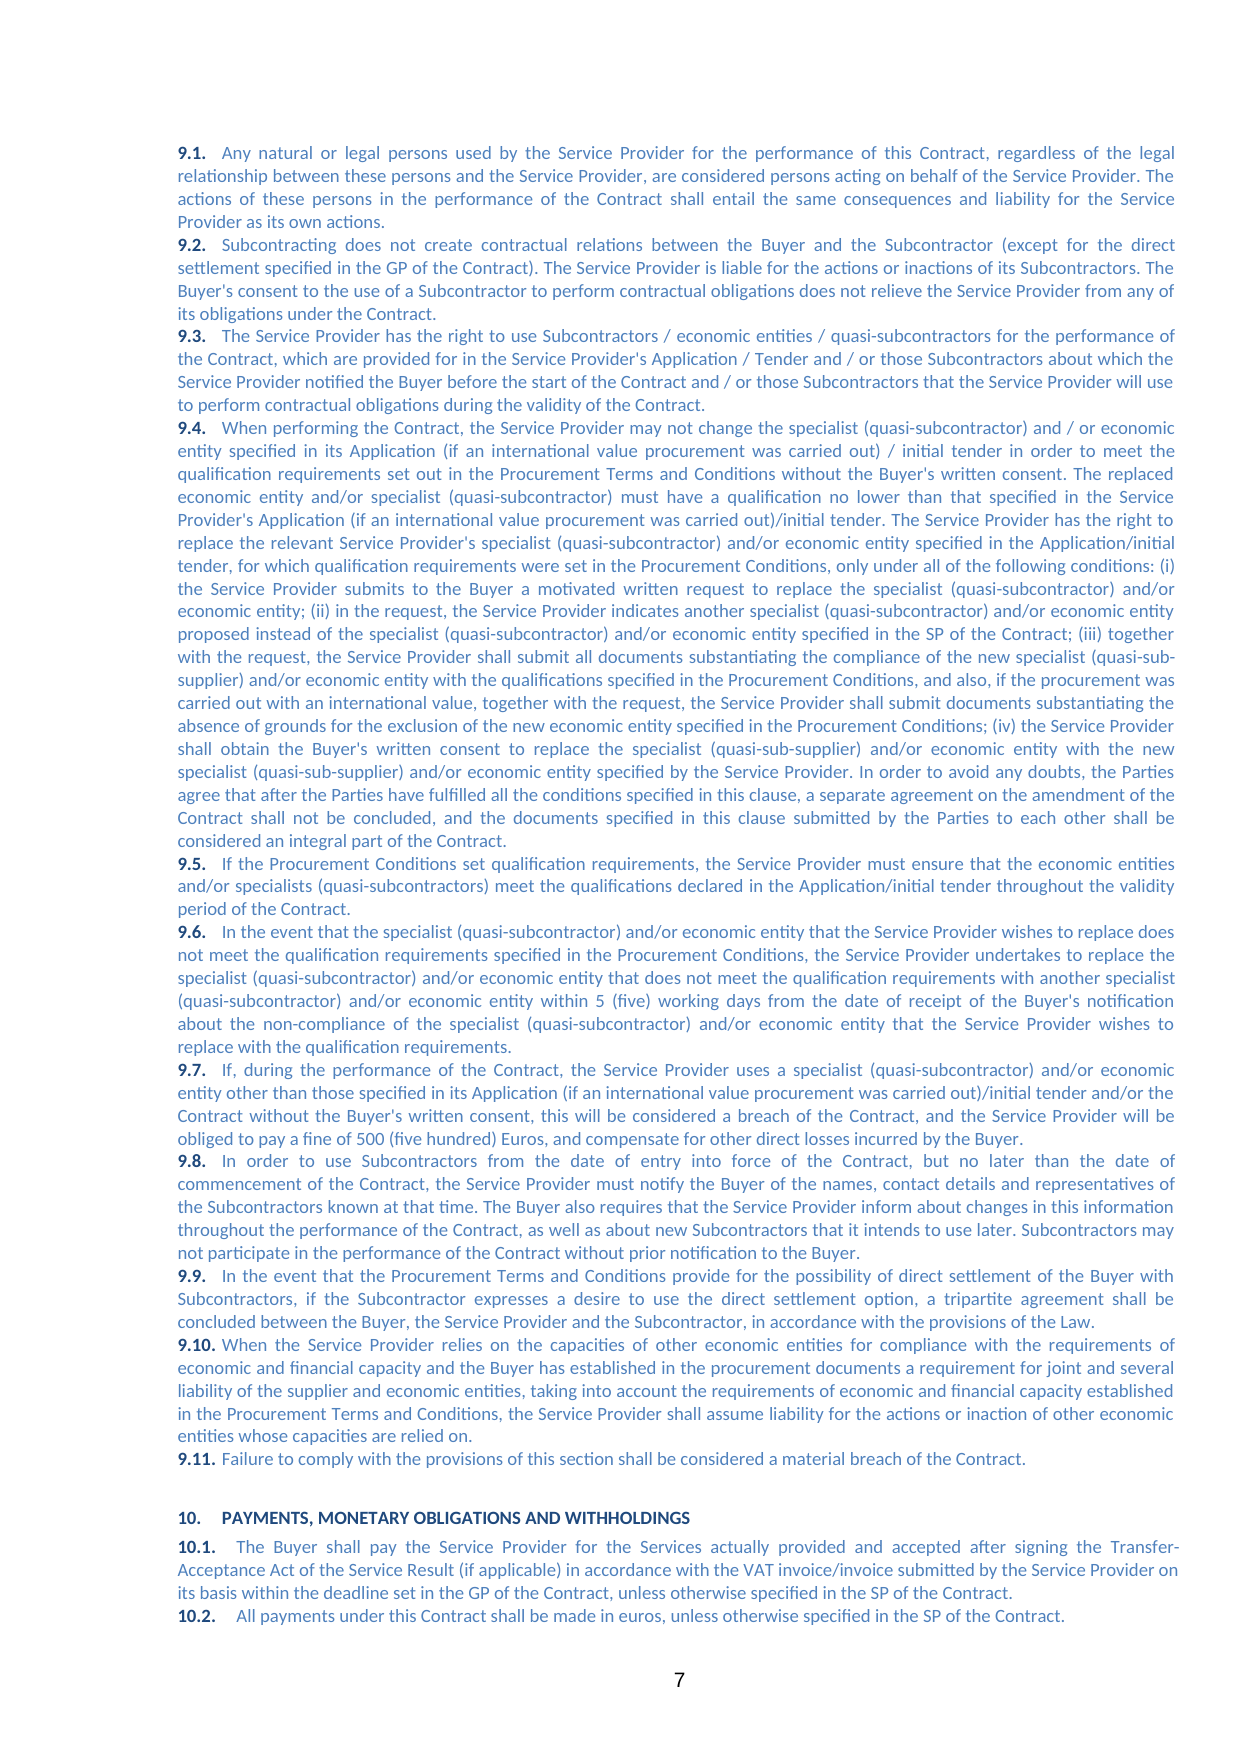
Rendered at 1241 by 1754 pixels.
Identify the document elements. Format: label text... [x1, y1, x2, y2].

list In order to use Subcontractors from the date of entry into force of the Contract, but no later than the date of commencement of the Contract, the Service Provider must notify the Buyer of the names, contact details and representatives of the Subcontractors known at that time. The Buyer also requires that the Service Provider inform about changes in this information throughout the performance of the Contract, as well as about new Subcontractors that it intends to use later. Subcontractors may not participate in the performance of the Contract without prior notification to the Buyer. [177, 1149, 1176, 1264]
list If, during the performance of the Contract, the Service Provider uses a specialist (quasi-subcontractor) and/or economic entity other than those specified in its Application (if an international value procurement was carried out)/initial tender and/or the Contract without the Buyer's written consent, this will be considered a breach of the Contract, and the Service Provider will be obliged to pay a fine of 500 (five hundred) Euros, and compensate for other direct losses incurred by the Buyer. [177, 1058, 1176, 1149]
list The Buyer shall pay the Service Provider for the Services actually provided and accepted after signing the Transfer-Acceptance Act of the Service Result (if applicable) in accordance with the VAT invoice/invoice submitted by the Service Provider on its basis within the deadline set in the GP of the Contract, unless otherwise specified in the SP of the Contract. [177, 1535, 1181, 1604]
list PAYMENTS, MONETARY OBLIGATIONS AND WITHHOLDINGS [177, 1506, 1181, 1529]
list The Service Provider has the right to use Subcontractors / economic entities / quasi-subcontractors for the performance of the Contract, which are provided for in the Service Provider's Application / Tender and / or those Subcontractors about which the Service Provider notified the Buyer before the start of the Contract and / or those Subcontractors that the Service Provider will use to perform contractual obligations during the validity of the Contract. [177, 324, 1176, 416]
list Subcontracting does not create contractual relations between the Buyer and the Subcontractor (except for the direct settlement specified in the GP of the Contract). The Service Provider is liable for the actions or inactions of its Subcontractors. The Buyer's consent to the use of a Subcontractor to perform contractual obligations does not relieve the Service Provider from any of its obligations under the Contract. [177, 233, 1176, 324]
list Any natural or legal persons used by the Service Provider for the performance of this Contract, regardless of the legal relationship between these persons and the Service Provider, are considered persons acting on behalf of the Service Provider. The actions of these persons in the performance of the Contract shall entail the same consequences and liability for the Service Provider as its own actions. [177, 141, 1176, 233]
list When the Service Provider relies on the capacities of other economic entities for compliance with the requirements of economic and financial capacity and the Buyer has established in the procurement documents a requirement for joint and several liability of the supplier and economic entities, taking into account the requirements of economic and financial capacity established in the Procurement Terms and Conditions, the Service Provider shall assume liability for the actions or inaction of other economic entities whose capacities are relied on. [177, 1333, 1176, 1447]
list In the event that the specialist (quasi-subcontractor) and/or economic entity that the Service Provider wishes to replace does not meet the qualification requirements specified in the Procurement Conditions, the Service Provider undertakes to replace the specialist (quasi-subcontractor) and/or economic entity that does not meet the qualification requirements with another specialist (quasi-subcontractor) and/or economic entity within 5 (five) working days from the date of receipt of the Buyer's notification about the non-compliance of the specialist (quasi-subcontractor) and/or economic entity that the Service Provider wishes to replace with the qualification requirements. [177, 920, 1176, 1058]
list Failure to comply with the provisions of this section shall be considered a material breach of the Contract. [177, 1447, 1176, 1470]
list In the event that the Procurement Terms and Conditions provide for the possibility of direct settlement of the Buyer with Subcontractors, if the Subcontractor expresses a desire to use the direct settlement option, a tripartite agreement shall be concluded between the Buyer, the Service Provider and the Subcontractor, in accordance with the provisions of the Law. [177, 1264, 1176, 1333]
list If the Procurement Conditions set qualification requirements, the Service Provider must ensure that the economic entities and/or specialists (quasi-subcontractors) meet the qualifications declared in the Application/initial tender throughout the validity period of the Contract. [177, 852, 1176, 920]
list All payments under this Contract shall be made in euros, unless otherwise specified in the SP of the Contract. [177, 1604, 1181, 1627]
list When performing the Contract, the Service Provider may not change the specialist (quasi-subcontractor) and / or economic entity specified in its Application (if an international value procurement was carried out) / initial tender in order to meet the qualification requirements set out in the Procurement Terms and Conditions without the Buyer's written consent. The replaced economic entity and/or specialist (quasi-subcontractor) must have a qualification no lower than that specified in the Service Provider's Application (if an international value procurement was carried out)/initial tender. The Service Provider has the right to replace the relevant Service Provider's specialist (quasi-subcontractor) and/or economic entity specified in the Application/initial tender, for which qualification requirements were set in the Procurement Conditions, only under all of the following conditions: (i) the Service Provider submits to the Buyer a motivated written request to replace the specialist (quasi-subcontractor) and/or economic entity; (ii) in the request, the Service Provider indicates another specialist (quasi-subcontractor) and/or economic entity proposed instead of the specialist (quasi-subcontractor) and/or economic entity specified in the SP of the Contract; (iii) together with the request, the Service Provider shall submit all documents substantiating the compliance of the new specialist (quasi-sub-supplier) and/or economic entity with the qualifications specified in the Procurement Conditions, and also, if the procurement was carried out with an international value, together with the request, the Service Provider shall submit documents substantiating the absence of grounds for the exclusion of the new economic entity specified in the Procurement Conditions; (iv) the Service Provider shall obtain the Buyer's written consent to replace the specialist (quasi-sub-supplier) and/or economic entity with the new specialist (quasi-sub-supplier) and/or economic entity specified by the Service Provider. In order to avoid any doubts, the Parties agree that after the Parties have fulfilled all the conditions specified in this clause, a separate agreement on the amendment of the Contract shall not be concluded, and the documents specified in this clause submitted by the Parties to each other shall be considered an integral part of the Contract. [177, 416, 1176, 852]
